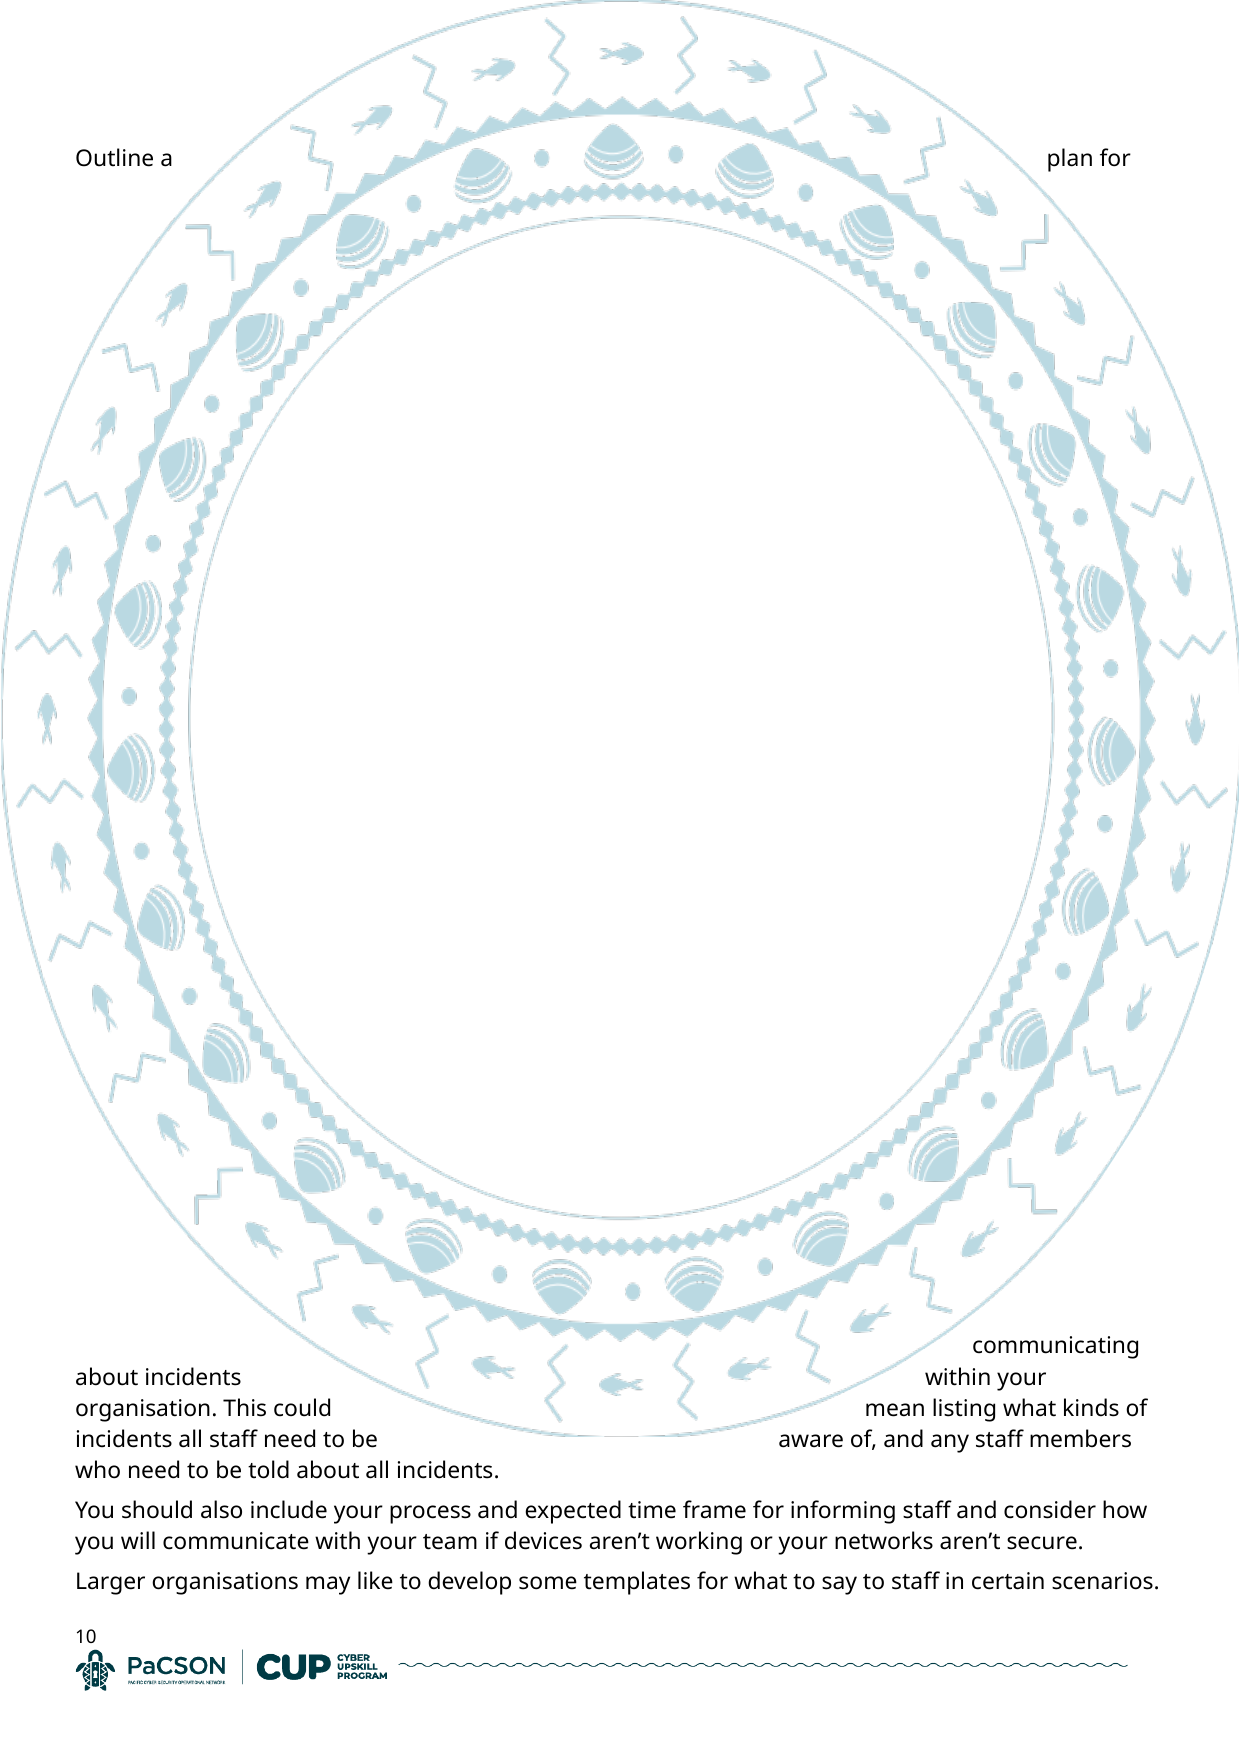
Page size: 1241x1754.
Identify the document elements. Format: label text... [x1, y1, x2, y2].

picture [75, 1649, 1128, 1691]
text You should also include your process and expected time frame for informing staff and consider how you will communicate with your team if devices aren’t working or your networks aren’t secure. [75, 1494, 1165, 1556]
text Larger organisations may like to develop some templates for what to say to staff in certain scenarios. [75, 1565, 1165, 1596]
text Outline a plan for communicating about incidents within your organisation. This could mean listing what kinds of incidents all staff need to be aware of, and any staff members who need to be told about all incidents. [75, 142, 1165, 1436]
text Outline a plan for communicating about incidents within your organisation. This could mean listing what kinds of incidents all staff need to be aware of, and any staff members who need to be told about all incidents. [75, 1068, 1165, 1486]
